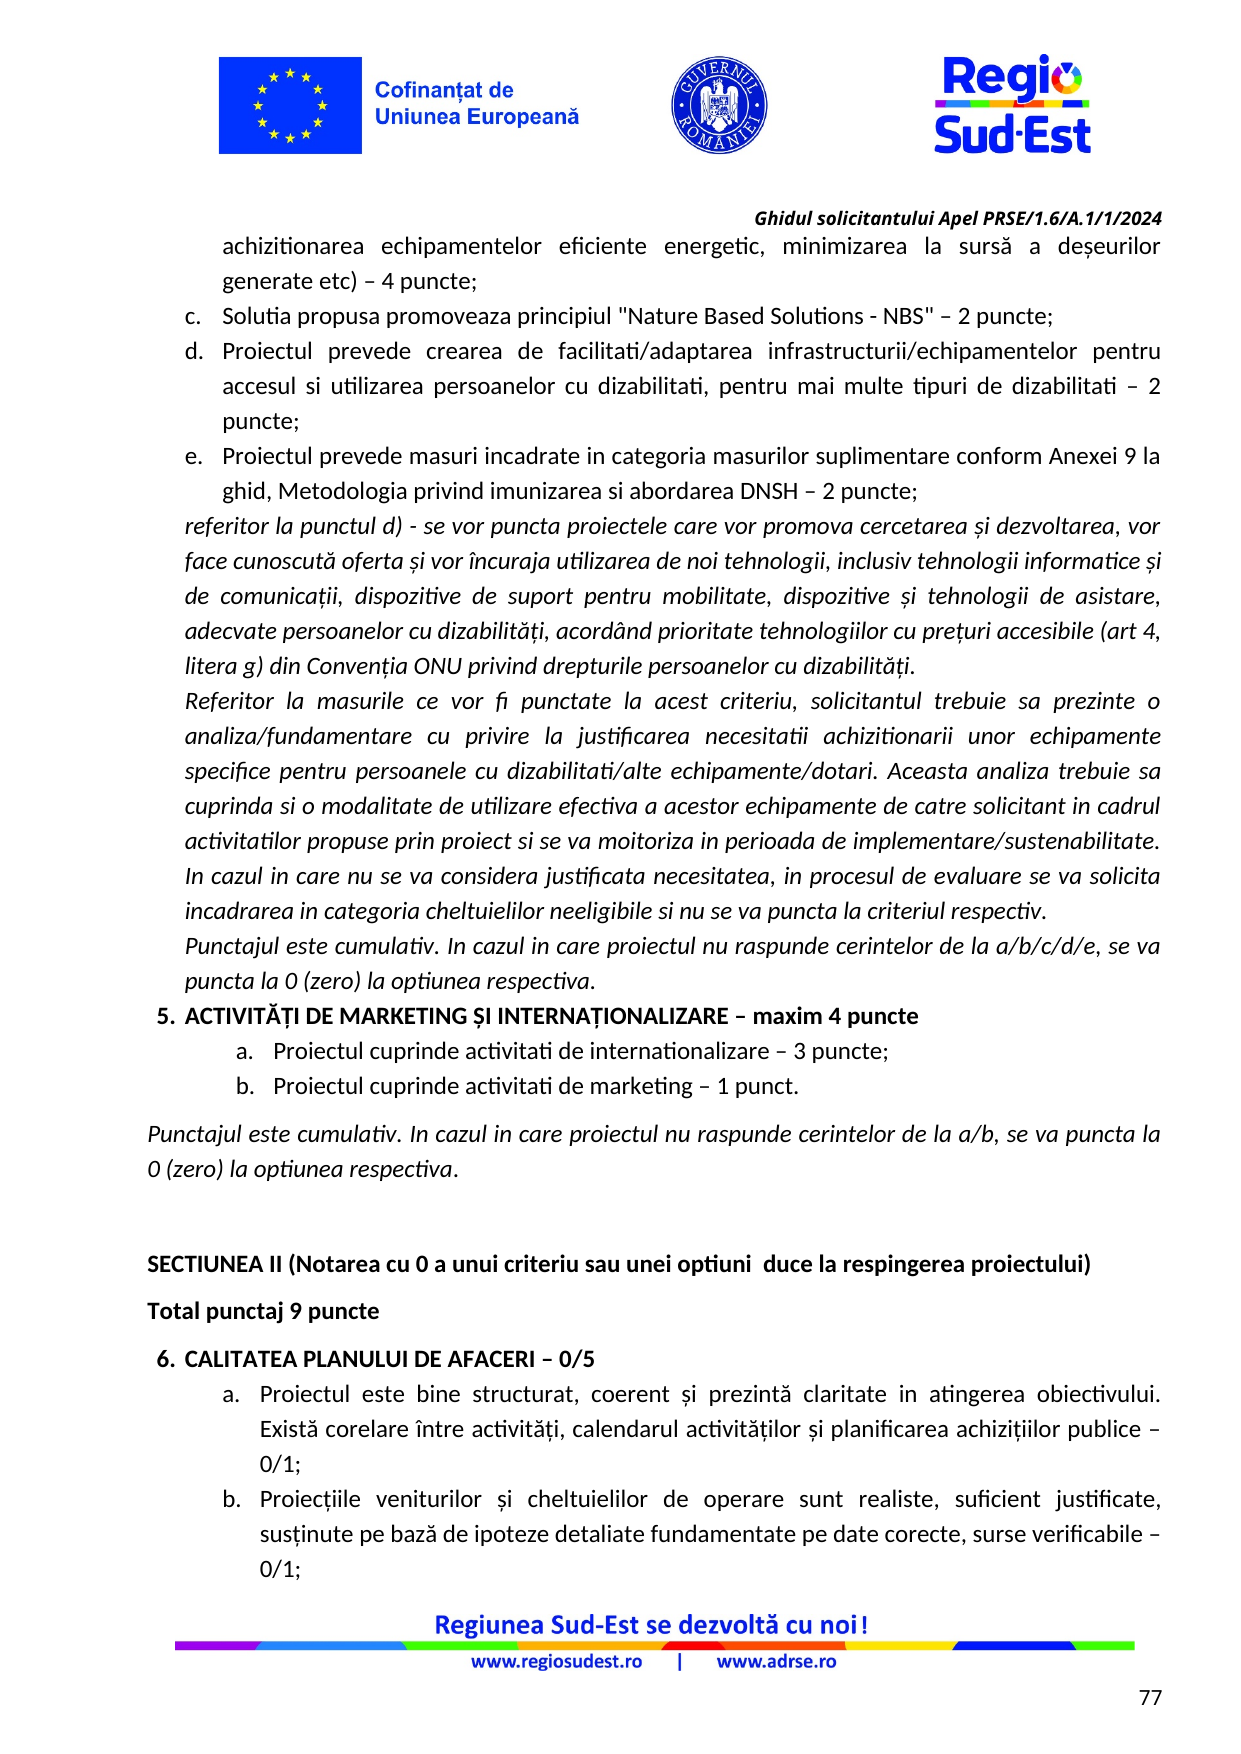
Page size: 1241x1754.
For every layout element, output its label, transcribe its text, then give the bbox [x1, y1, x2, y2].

list Referitor la masurile ce vor fi punctate la acest criteriu, solicitantul trebuie sa prezinte o analiza/fundamentare cu privire la justificarea necesitatii achizitionarii unor echipamente specifice pentru persoanele cu dizabilitati/alte echipamente/dotari. Aceasta analiza trebuie sa cuprinda si o modalitate de utilizare efectiva a acestor echipamente de catre solicitant in cadrul activitatilor propuse prin proiect si se va moitoriza in perioada de implementare/sustenabilitate. In cazul in care nu se va considera justificata necesitatea, in procesul de evaluare se va solicita incadrarea in categoria cheltuielilor neeligibile si nu se va puncta la criteriul respectiv. [184, 685, 1162, 926]
text Punctajul este cumulativ. In cazul in care proiectul nu raspunde cerintelor de la a/b, se va puncta la 0 (zero) la optiunea respectiva. [147, 1118, 1162, 1183]
list ACTIVITĂȚI DE MARKETING ȘI INTERNAȚIONALIZARE – maxim 4 puncte [156, 1000, 1162, 1031]
text Total punctaj 9 puncte [147, 1295, 1162, 1326]
list Proiectul prevede masuri incadrate in categoria masurilor suplimentare conform Anexei 9 la ghid, Metodologia privind imunizarea si abordarea DNSH – 2 puncte; [184, 440, 1162, 506]
picture [218, 54, 1091, 155]
text SECTIUNEA II (Notarea cu 0 a unui criteriu sau unei optiuni duce la respingerea proiectului) [147, 1248, 1162, 1278]
picture [175, 1614, 1135, 1671]
list referitor la punctul d) - se vor puncta proiectele care vor promova cercetarea și dezvoltarea, vor face cunoscută oferta și vor încuraja utilizarea de noi tehnologii, inclusiv tehnologii informatice și de comunicații, dispozitive de suport pentru mobilitate, dispozitive și tehnologii de asistare, adecvate persoanelor cu dizabilități, acordând prioritate tehnologiilor cu prețuri accesibile (art 4, litera g) din Convenția ONU privind drepturile persoanelor cu dizabilități. [184, 510, 1162, 681]
list Proiectul cuprinde activitati de internationalizare – 3 puncte; [236, 1035, 1162, 1066]
list Proiectul este bine structurat, coerent și prezintă claritate in atingerea obiectivului. Există corelare între activități, calendarul activităților și planificarea achizițiilor publice – 0/1; [222, 1378, 1162, 1478]
list CALITATEA PLANULUI DE AFACERI – 0/5 [156, 1343, 1162, 1373]
list Solutia propusa promoveaza principiul "Nature Based Solutions - NBS" – 2 puncte; [184, 300, 1162, 331]
list Proiectul prevede crearea de facilitati/adaptarea infrastructurii/echipamentelor pentru accesul si utilizarea persoanelor cu dizabilitati, pentru mai multe tipuri de dizabilitati – 2 puncte; [184, 335, 1162, 436]
list Punctajul este cumulativ. In cazul in care proiectul nu raspunde cerintelor de la a/b/c/d/e, se va puncta la 0 (zero) la optiunea respectiva. [184, 930, 1162, 996]
list Proiecțiile veniturilor și cheltuielilor de operare sunt realiste, suficient justificate, susținute pe bază de ipoteze detaliate fundamentate pe date corecte, surse verificabile – 0/1; [222, 1483, 1162, 1583]
list Proiectul cuprinde activitati de marketing – 1 punct. [236, 1070, 1162, 1101]
